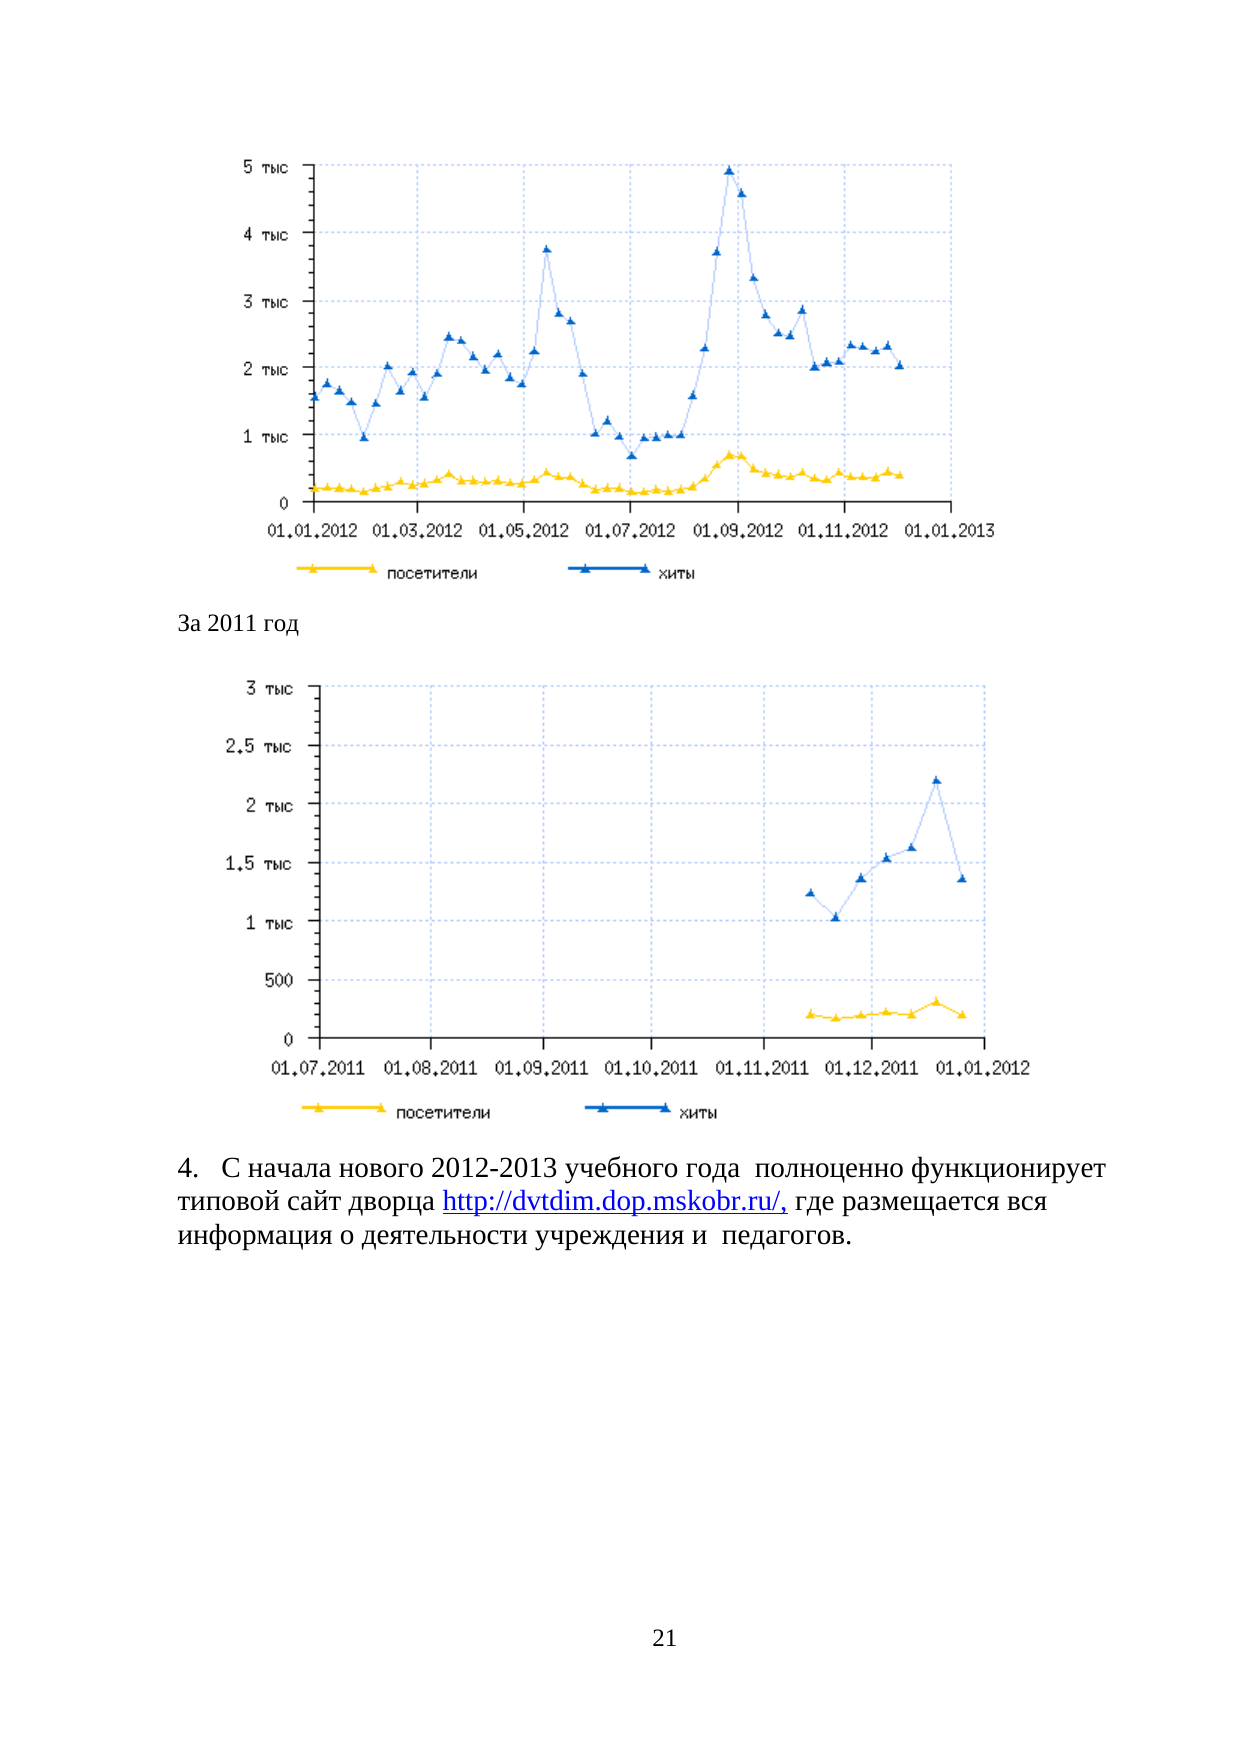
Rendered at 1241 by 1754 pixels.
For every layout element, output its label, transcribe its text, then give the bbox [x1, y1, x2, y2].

text 4. С начала нового 2012-2013 учебного года полноценно функционирует типовой сайт дворца http://dvtdim.dop.mskobr.ru/, где размещается вся информация о деятельности учреждения и педагогов. [177, 1150, 1152, 1251]
picture [177, 637, 1070, 1150]
text За 2011 год [177, 608, 1152, 637]
picture [177, 118, 1033, 609]
